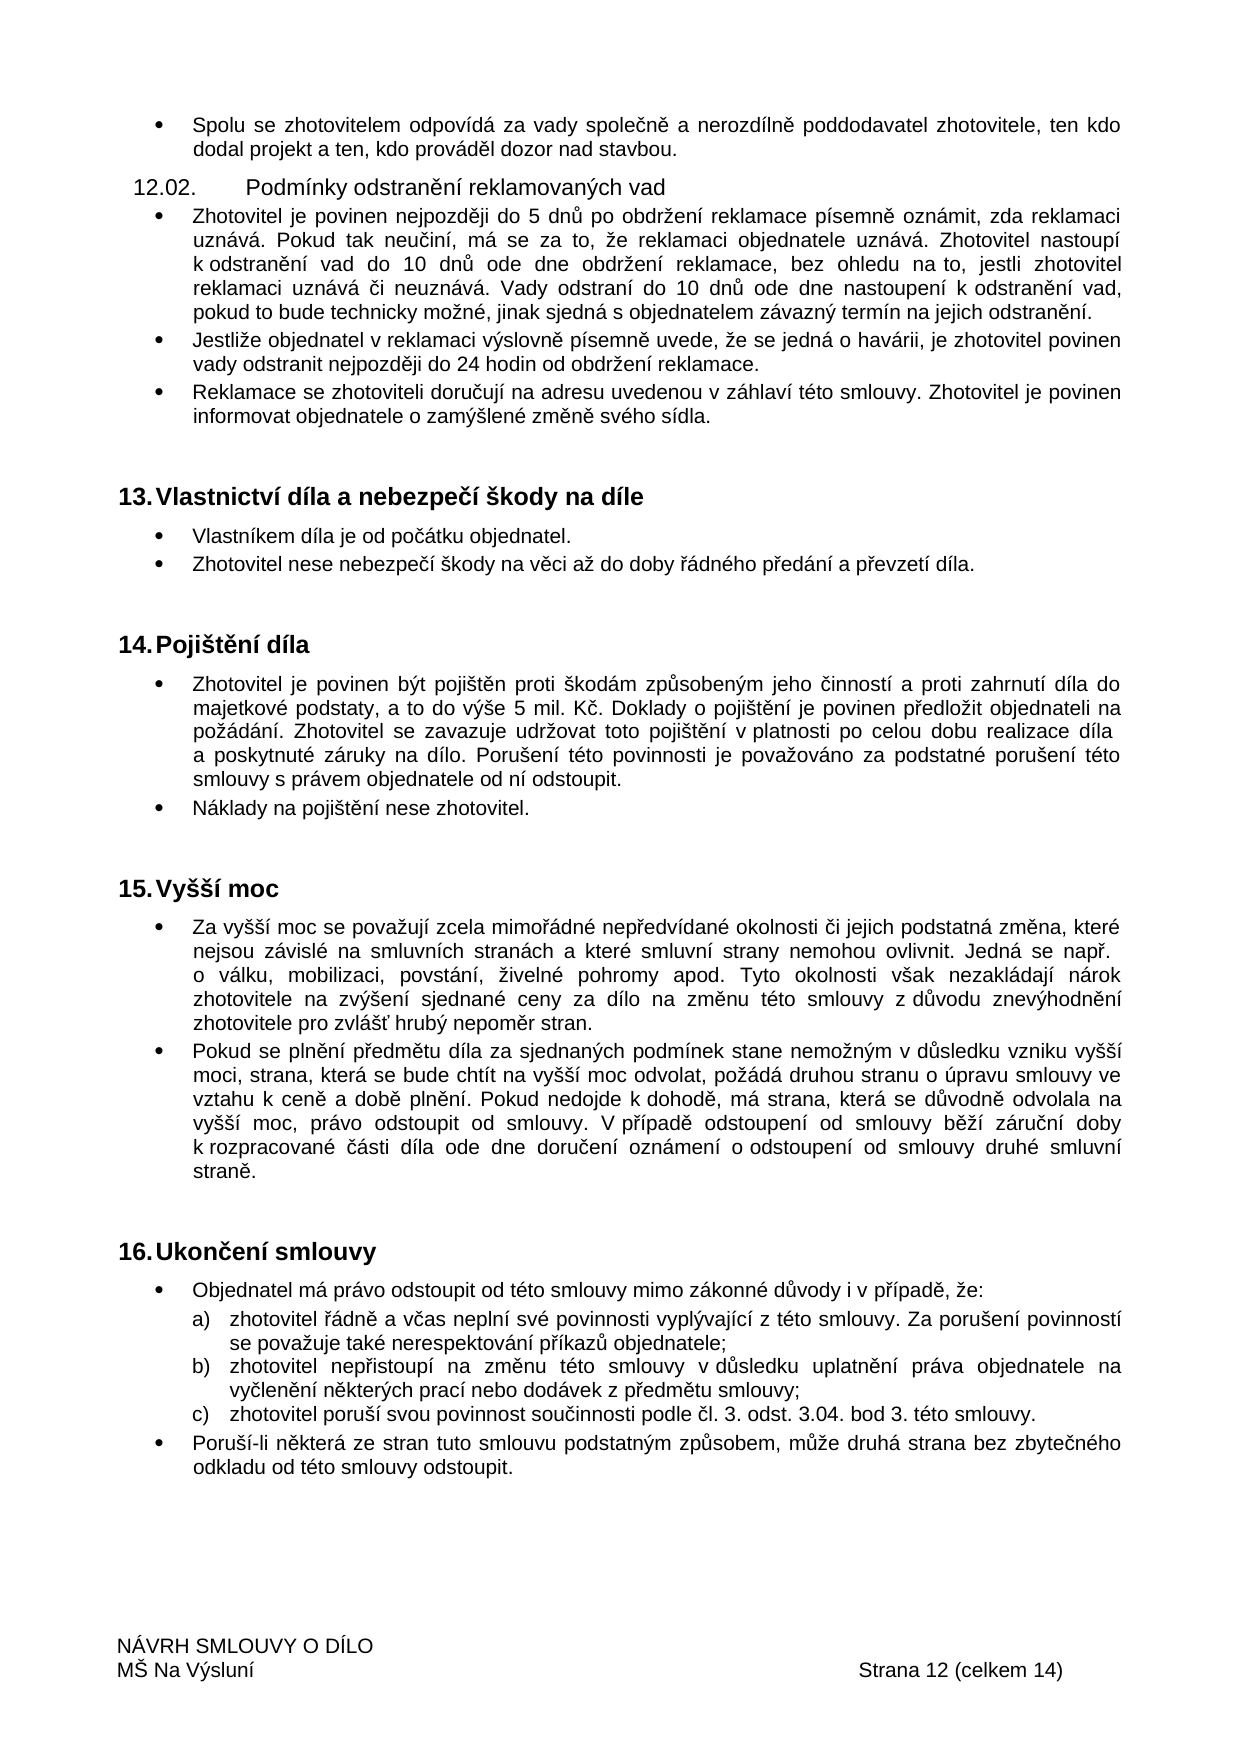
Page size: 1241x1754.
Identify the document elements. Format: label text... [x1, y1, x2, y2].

text Za vyšší moc se považují zcela mimořádné nepředvídané okolnosti či jejich podstatná změna, které nejsou závislé na smluvních stranách a které smluvní strany nemohou ovlivnit. Jedná se např. o válku, mobilizaci, povstání, živelné pohromy apod. Tyto okolnosti však nezakládají nárok zhotovitele na zvýšení sjednané ceny za dílo na změnu této smlouvy z důvodu znevýhodnění zhotovitele pro zvlášť hrubý nepoměr stran. [155, 915, 1122, 1035]
text Poruší-li některá ze stran tuto smlouvu podstatným způsobem, může druhá strana bez zbytečného odkladu od této smlouvy odstoupit. [155, 1430, 1122, 1478]
subtitle Vlastnictví díla a nebezpečí škody na díle [118, 482, 1122, 511]
text Zhotovitel je povinen být pojištěn proti škodám způsobeným jeho činností a proti zahrnutí díla do majetkové podstaty, a to do výše 5 mil. Kč. Doklady o pojištění je povinen předložit objednateli na požádání. Zhotovitel se zavazuje udržovat toto pojištění v platnosti po celou dobu realizace díla a poskytnuté záruky na dílo. Porušení této povinnosti je považováno za podstatné porušení této smlouvy s právem objednatele od ní odstoupit. [155, 671, 1122, 791]
text Jestliže objednatel v reklamaci výslovně písemně uvede, že se jedná o havárii, je zhotovitel povinen vady odstranit nejpozději do 24 hodin od obdržení reklamace. [155, 328, 1122, 376]
subtitle Ukončení smlouvy [118, 1237, 1122, 1266]
text Objednatel má právo odstoupit od této smlouvy mimo zákonné důvody i v případě, že: [155, 1278, 1122, 1302]
list zhotovitel nepřistoupí na změnu této smlouvy v důsledku uplatnění práva objednatele na vyčlenění některých prací nebo dodávek z předmětu smlouvy; [192, 1354, 1122, 1402]
text Zhotovitel nese nebezpečí škody na věci až do doby řádného předání a převzetí díla. [155, 552, 1122, 576]
subtitle Vyšší moc [118, 874, 1122, 902]
subtitle Pojištění díla [118, 630, 1122, 659]
text Pokud se plnění předmětu díla za sjednaných podmínek stane nemožným v důsledku vzniku vyšší moci, strana, která se bude chtít na vyšší moc odvolat, požádá druhou stranu o úpravu smlouvy ve vztahu k ceně a době plnění. Pokud nedojde k dohodě, má strana, která se důvodně odvolala na vyšší moc, právo odstoupit od smlouvy. V případě odstoupení od smlouvy běží záruční doby k rozpracované části díla ode dne doručení oznámení o odstoupení od smlouvy druhé smluvní straně. [155, 1039, 1122, 1183]
text Náklady na pojištění nese zhotovitel. [155, 795, 1122, 819]
text Reklamace se zhotoviteli doručují na adresu uvedenou v záhlaví této smlouvy. Zhotovitel je povinen informovat objednatele o zamýšlené změně svého sídla. [155, 380, 1122, 428]
list zhotovitel řádně a včas neplní své povinnosti vyplývající z této smlouvy. Za porušení povinností se považuje také nerespektování příkazů objednatele; [192, 1306, 1122, 1354]
text Zhotovitel je povinen nejpozději do 5 dnů po obdržení reklamace písemně oznámit, zda reklamaci uznává. Pokud tak neučiní, má se za to, že reklamaci objednatele uznává. Zhotovitel nastoupí k odstranění vad do 10 dnů ode dne obdržení reklamace, bez ohledu na to, jestli zhotovitel reklamaci uznává či neuznává. Vady odstraní do 10 dnů ode dne nastoupení k odstranění vad, pokud to bude technicky možné, jinak sjedná s objednatelem závazný termín na jejich odstranění. [155, 204, 1122, 324]
list zhotovitel poruší svou povinnost součinnosti podle čl. 3. odst. 3.04. bod 3. této smlouvy. [192, 1402, 1122, 1426]
text Vlastníkem díla je od počátku objednatel. [155, 524, 1122, 548]
text Spolu se zhotovitelem odpovídá za vady společně a nerozdílně poddodavatel zhotovitele, ten kdo dodal projekt a ten, kdo prováděl dozor nad stavbou. [155, 113, 1122, 161]
subtitle Podmínky odstranění reklamovaných vad [133, 173, 1122, 200]
